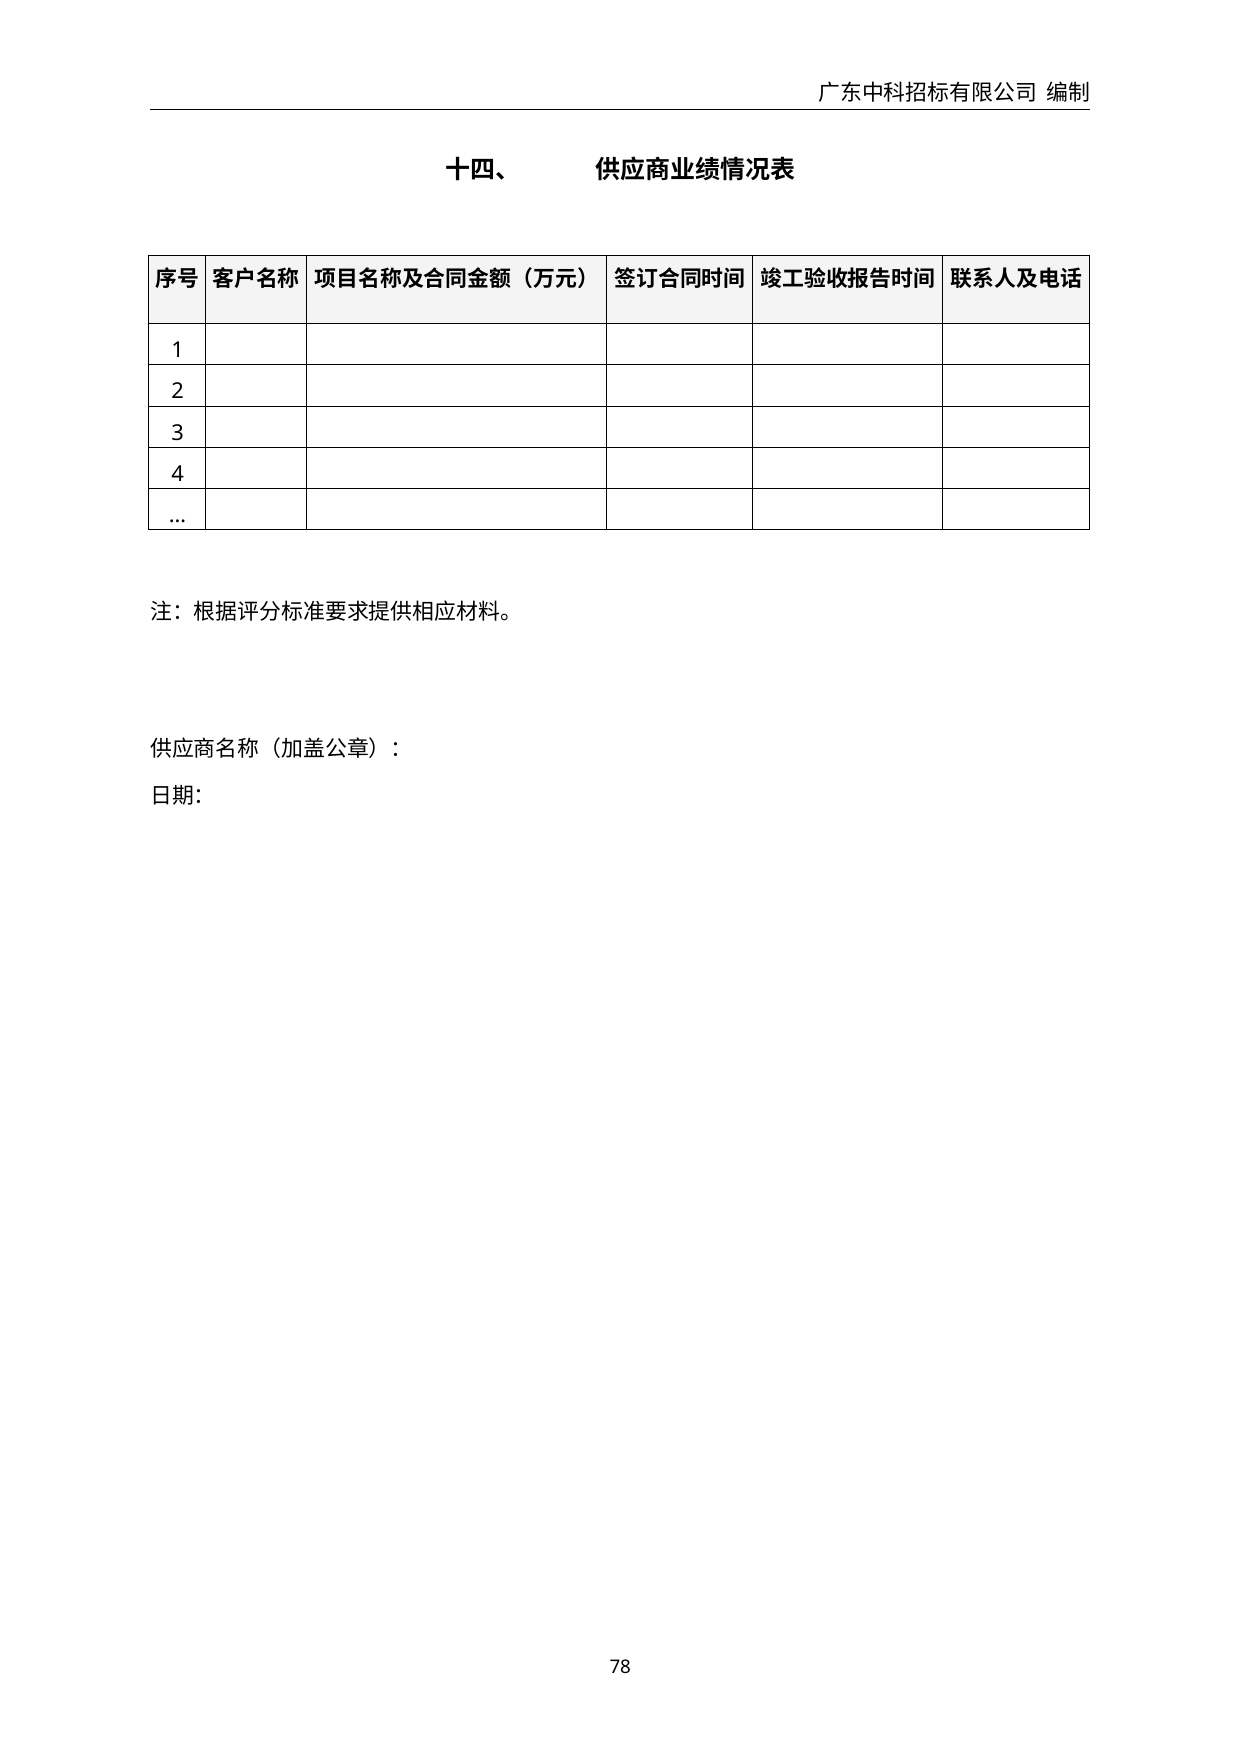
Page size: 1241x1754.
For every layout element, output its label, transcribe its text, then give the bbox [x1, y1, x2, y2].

table_cell 4 [149, 448, 205, 488]
table_cell [753, 407, 942, 447]
table_header 竣工验收报告时间 [753, 256, 942, 323]
table_cell 3 [149, 407, 205, 447]
table_cell [206, 407, 306, 447]
table_cell [607, 407, 752, 447]
table_cell [206, 448, 306, 488]
table_cell 1 [149, 324, 205, 364]
table_cell [607, 324, 752, 364]
table_cell [607, 365, 752, 406]
table_header 客户名称 [206, 256, 306, 323]
table_cell [607, 448, 752, 488]
table_cell [206, 365, 306, 406]
table_cell [753, 448, 942, 488]
table_cell [307, 365, 606, 406]
table_cell [206, 489, 306, 529]
table_cell [943, 448, 1089, 488]
table_cell [753, 365, 942, 406]
subtitle 供应商业绩情况表 [150, 150, 1090, 186]
table_cell [753, 324, 942, 364]
table_cell [943, 365, 1089, 406]
table_cell … [149, 489, 205, 529]
table_cell [307, 448, 606, 488]
table_cell [943, 489, 1089, 529]
table_cell [607, 489, 752, 529]
text 注：根据评分标准要求提供相应材料。 [150, 594, 1090, 626]
text 供应商名称（加盖公章）： [150, 731, 1090, 762]
table_header 签订合同时间 [607, 256, 752, 323]
table_cell [307, 324, 606, 364]
table_cell [307, 489, 606, 529]
table_cell 2 [149, 365, 205, 406]
table_cell [753, 489, 942, 529]
table_cell [307, 407, 606, 447]
table_header 联系人及电话 [943, 256, 1089, 323]
table_header 序号 [149, 256, 205, 323]
text 日期： [150, 778, 1090, 810]
table_cell [206, 324, 306, 364]
table_cell [943, 324, 1089, 364]
table_cell [943, 407, 1089, 447]
table_header 项目名称及合同金额（万元） [307, 256, 606, 323]
